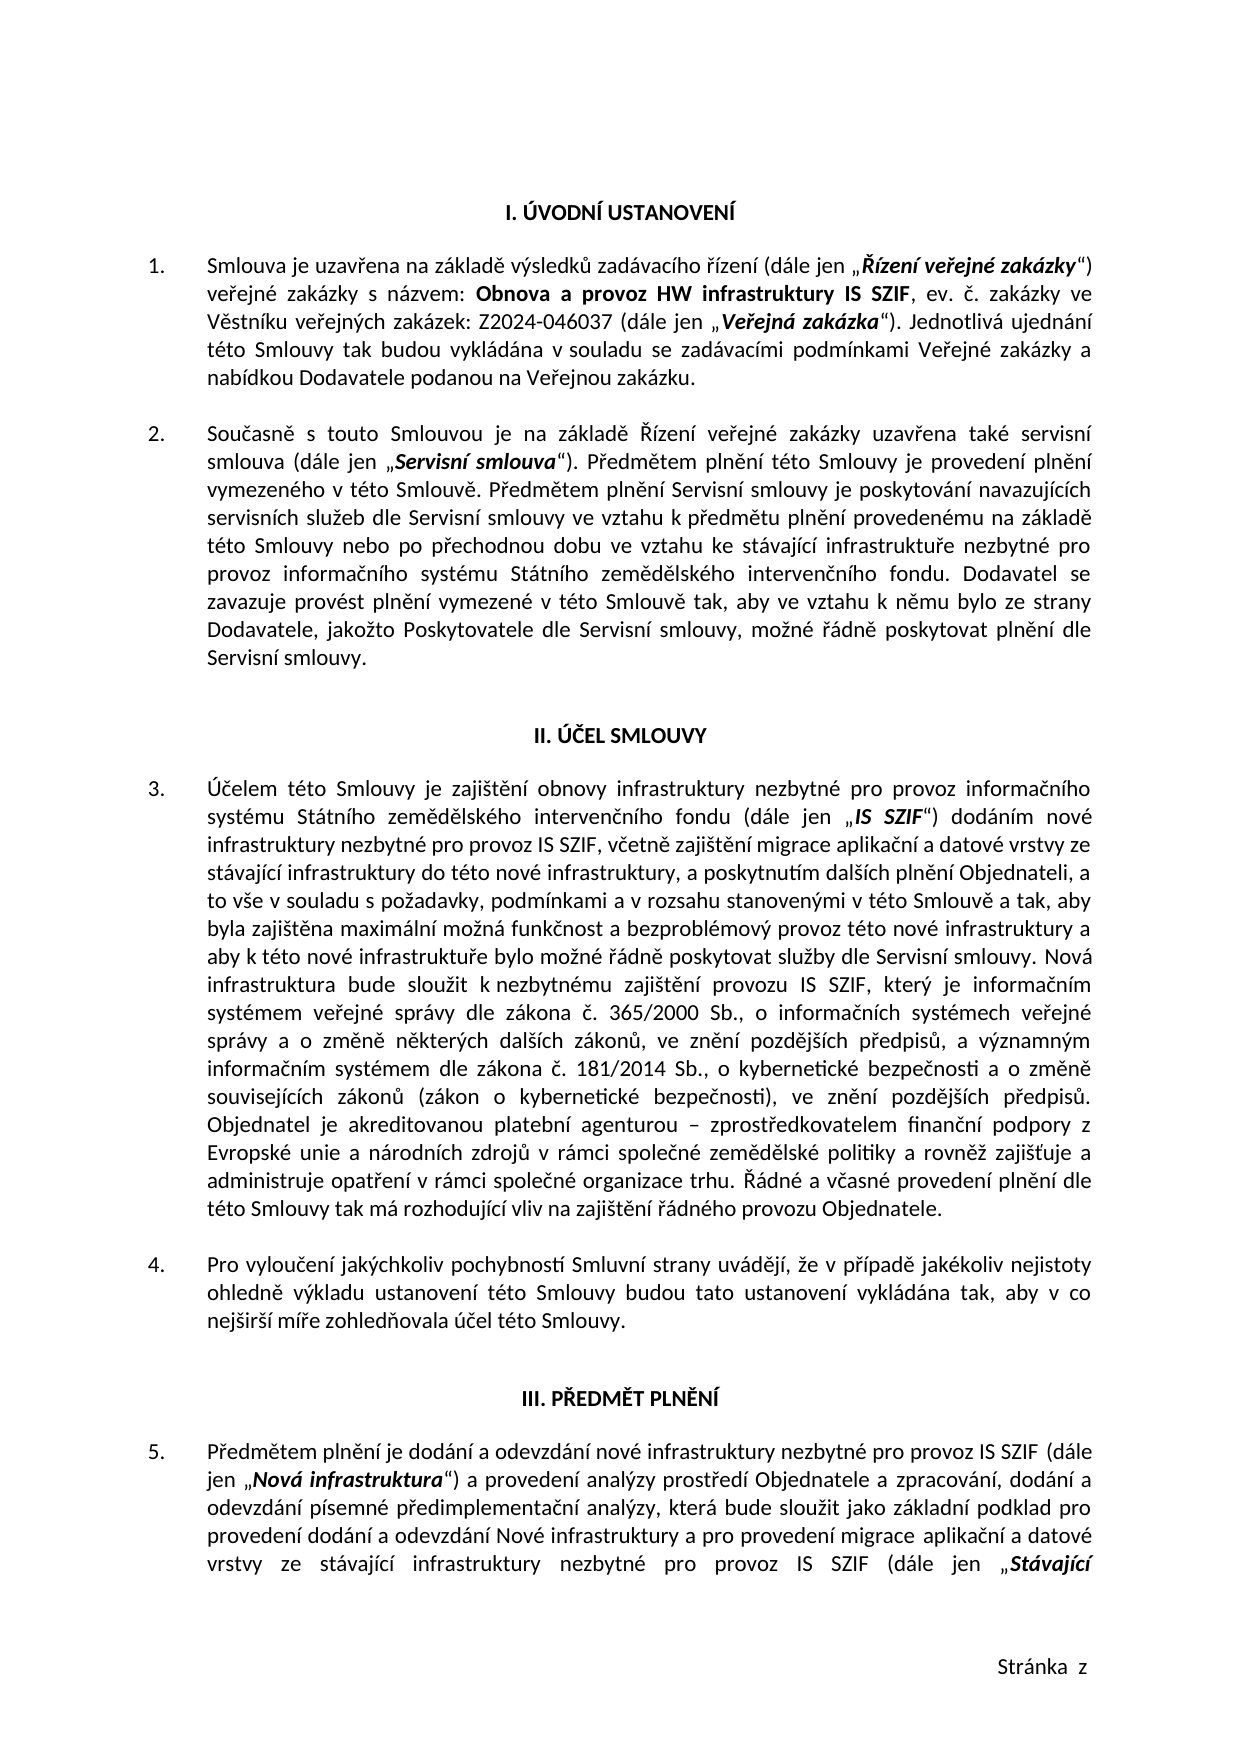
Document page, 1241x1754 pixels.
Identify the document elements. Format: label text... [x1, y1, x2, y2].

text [148, 1437, 1092, 1578]
subtitle ÚČEL SMLOUVY [148, 721, 1092, 749]
subtitle ÚVODNÍ USTANOVENÍ [148, 198, 1092, 226]
text Pro vyloučení jakýchkoliv pochybností Smluvní strany uvádějí, že v případě jakékoliv nejistoty ohledně výkladu ustanovení této Smlouvy budou tato ustanovení vykládána tak, aby v co nejširší míře zohledňovala účel této Smlouvy. [148, 1250, 1092, 1334]
text Účelem této Smlouvy je zajištění obnovy infrastruktury nezbytné pro provoz informačního systému Státního zemědělského intervenčního fondu (dále jen „IS SZIF“) dodáním nové infrastruktury nezbytné pro provoz IS SZIF, včetně zajištění migrace aplikační a datové vrstvy ze stávající infrastruktury do této nové infrastruktury, a poskytnutím dalších plnění Objednateli, a to vše v souladu s požadavky, podmínkami a v rozsahu stanovenými v této Smlouvě a tak, aby byla zajištěna maximální možná funkčnost a bezproblémový provoz této nové infrastruktury a aby k této nové infrastruktuře bylo možné řádně poskytovat služby dle Servisní smlouvy. Nová infrastruktura bude sloužit k nezbytnému zajištění provozu IS SZIF, který je informačním systémem veřejné správy dle zákona č. 365/2000 Sb., o informačních systémech veřejné správy a o změně některých dalších zákonů, ve znění pozdějších předpisů, a významným informačním systémem dle zákona č. 181/2014 Sb., o kybernetické bezpečnosti a o změně souvisejících zákonů (zákon o kybernetické bezpečnosti), ve znění pozdějších předpisů. Objednatel je akreditovanou platební agenturou – zprostředkovatelem finanční podpory z Evropské unie a národních zdrojů v rámci společné zemědělské politiky a rovněž zajišťuje a administruje opatření v rámci společné organizace trhu. Řádné a včasné provedení plnění dle této Smlouvy tak má rozhodující vliv na zajištění řádného provozu Objednatele. [148, 774, 1092, 1222]
text Současně s touto Smlouvou je na základě Řízení veřejné zakázky uzavřena také servisní smlouva (dále jen „Servisní smlouva“). Předmětem plnění této Smlouvy je provedení plnění vymezeného v této Smlouvě. Předmětem plnění Servisní smlouvy je poskytování navazujících servisních služeb dle Servisní smlouvy ve vztahu k předmětu plnění provedenému na základě této Smlouvy nebo po přechodnou dobu ve vztahu ke stávající infrastruktuře nezbytné pro provoz informačního systému Státního zemědělského intervenčního fondu. Dodavatel se zavazuje provést plnění vymezené v této Smlouvě tak, aby ve vztahu k němu bylo ze strany Dodavatele, jakožto Poskytovatele dle Servisní smlouvy, možné řádně poskytovat plnění dle Servisní smlouvy. [148, 419, 1092, 671]
subtitle PŘEDMĚT PLNĚNÍ [148, 1384, 1092, 1412]
text Smlouva je uzavřena na základě výsledků zadávacího řízení (dále jen „Řízení veřejné zakázky“) veřejné zakázky s názvem: Obnova a provoz HW infrastruktury IS SZIF, ev. č. zakázky ve Věstníku veřejných zakázek: Z2024-046037 (dále jen „Veřejná zakázka“). Jednotlivá ujednání této Smlouvy tak budou vykládána v souladu se zadávacími podmínkami Veřejné zakázky a nabídkou Dodavatele podanou na Veřejnou zakázku. [148, 251, 1092, 391]
